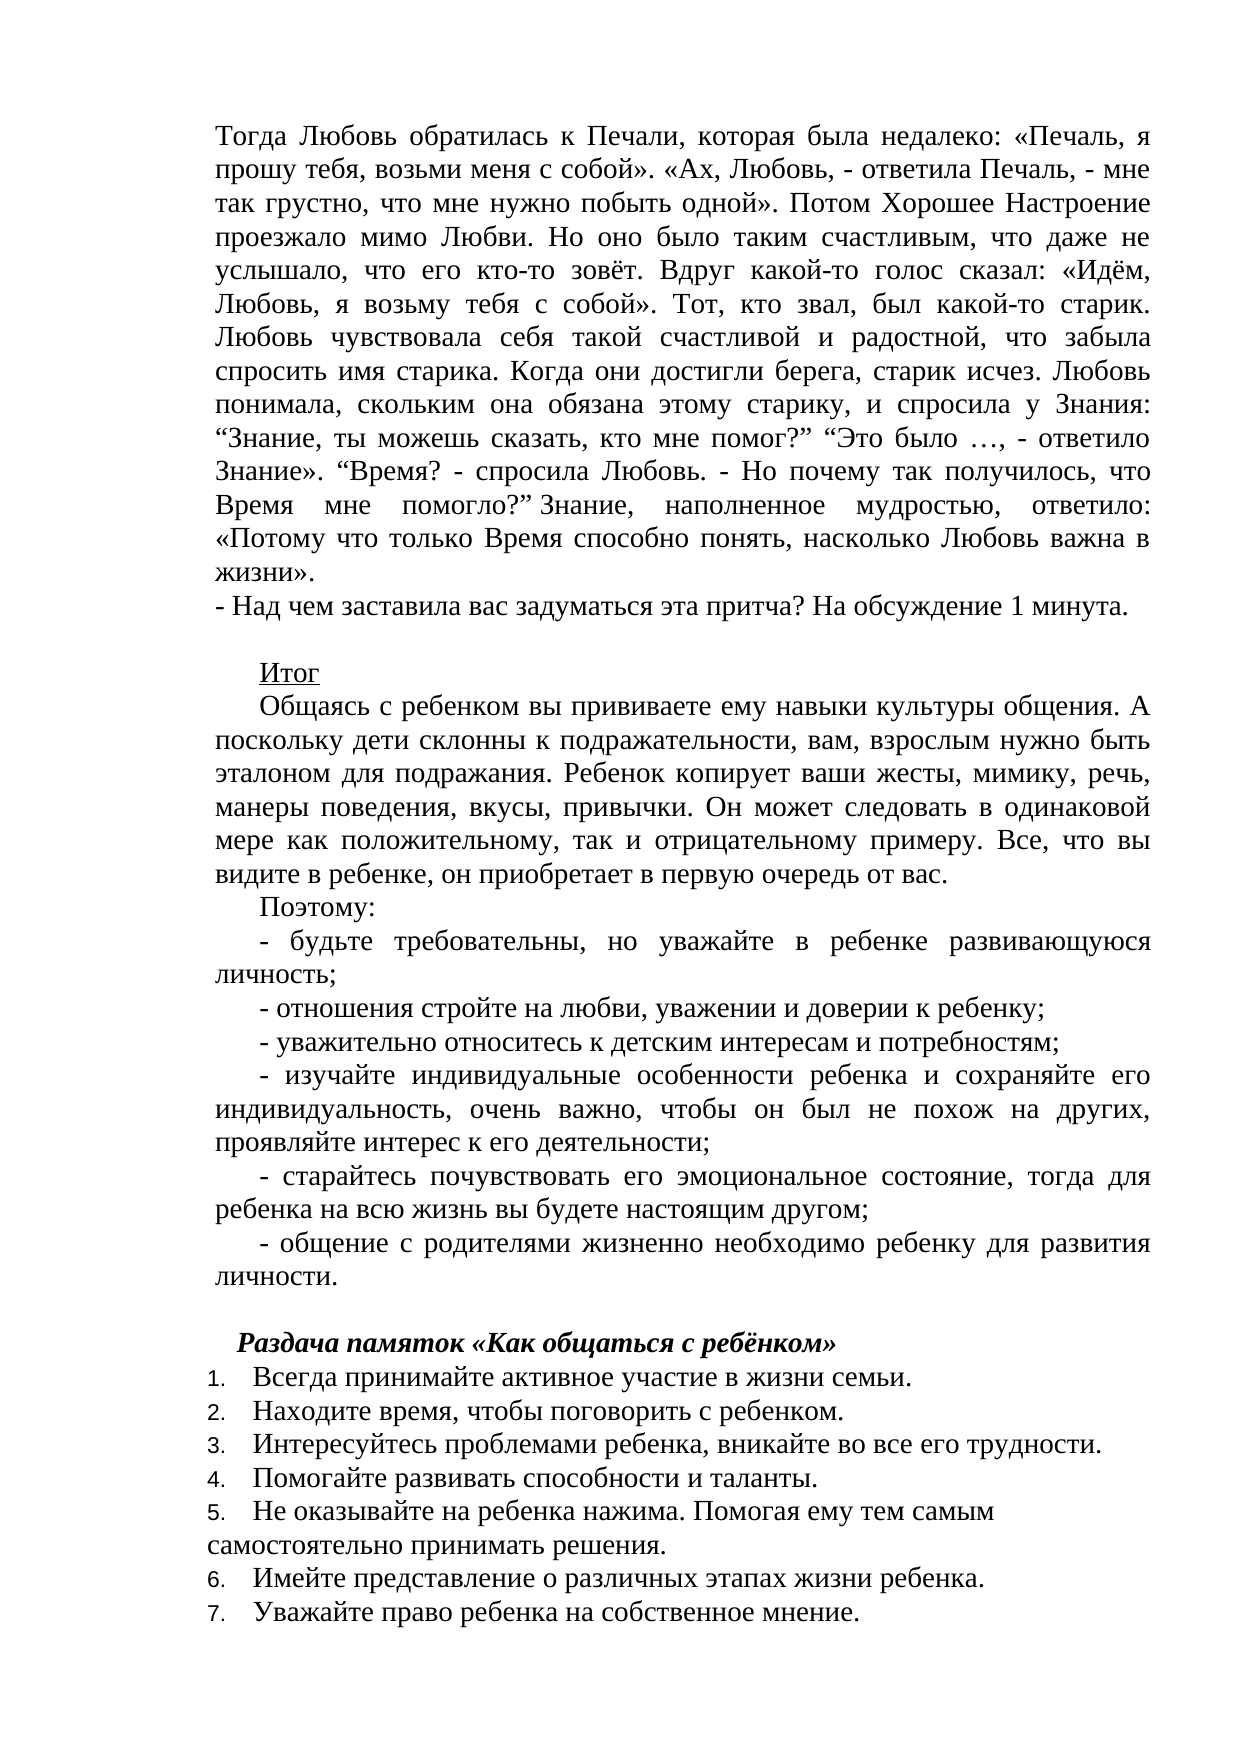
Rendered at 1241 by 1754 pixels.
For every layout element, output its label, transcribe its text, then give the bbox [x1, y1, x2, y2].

text Поэтому: [215, 889, 1152, 923]
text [215, 118, 1152, 621]
text - старайтесь почувствовать его эмоциональное состояние, тогда для ребенка на всю жизнь вы будете настоящим другом; [215, 1158, 1152, 1225]
text Итог [215, 655, 1152, 688]
list Имейте представление о различных этапах жизни ребенка. [207, 1560, 1152, 1594]
list Уважайте право ребенка на собственное мнение. [207, 1594, 1152, 1627]
list Всегда принимайте активное участие в жизни семьи. [207, 1359, 1152, 1393]
list Помогайте развивать способности и таланты. [207, 1460, 1152, 1493]
text - отношения стройте на любви, уважении и доверии к ребенку; [215, 990, 1152, 1024]
list Интересуйтесь проблемами ребенка, вникайте во все его трудности. [207, 1426, 1152, 1460]
text - изучайте индивидуальные особенности ребенка и сохраняйте его индивидуальность, очень важно, чтобы он был не похож на других, проявляйте интерес к его деятельности; [215, 1057, 1152, 1158]
text - общение с родителями жизненно необходимо ребенку для развития личности. [215, 1225, 1152, 1292]
text - уважительно относитесь к детским интересам и потребностям; [215, 1024, 1152, 1057]
text Раздача памяток «Как общаться с ребёнком» [177, 1326, 1152, 1359]
list Находите время, чтобы поговорить с ребенком. [207, 1393, 1152, 1426]
text - будьте требовательны, но уважайте в ребенке развивающуюся личность; [215, 923, 1152, 990]
text Общаясь с ребенком вы прививаете ему навыки культуры общения. А поскольку дети склонны к подражательности, вам, взрослым нужно быть эталоном для подражания. Ребенок копирует ваши жесты, мимику, речь, манеры поведения, вкусы, привычки. Он может следовать в одинаковой мере как положительному, так и отрицательному примеру. Все, что вы видите в ребенке, он приобретает в первую очередь от вас. [215, 688, 1152, 889]
list Не оказывайте на ребенка нажима. Помогая ему тем самым самостоятельно принимать решения. [207, 1493, 1152, 1560]
